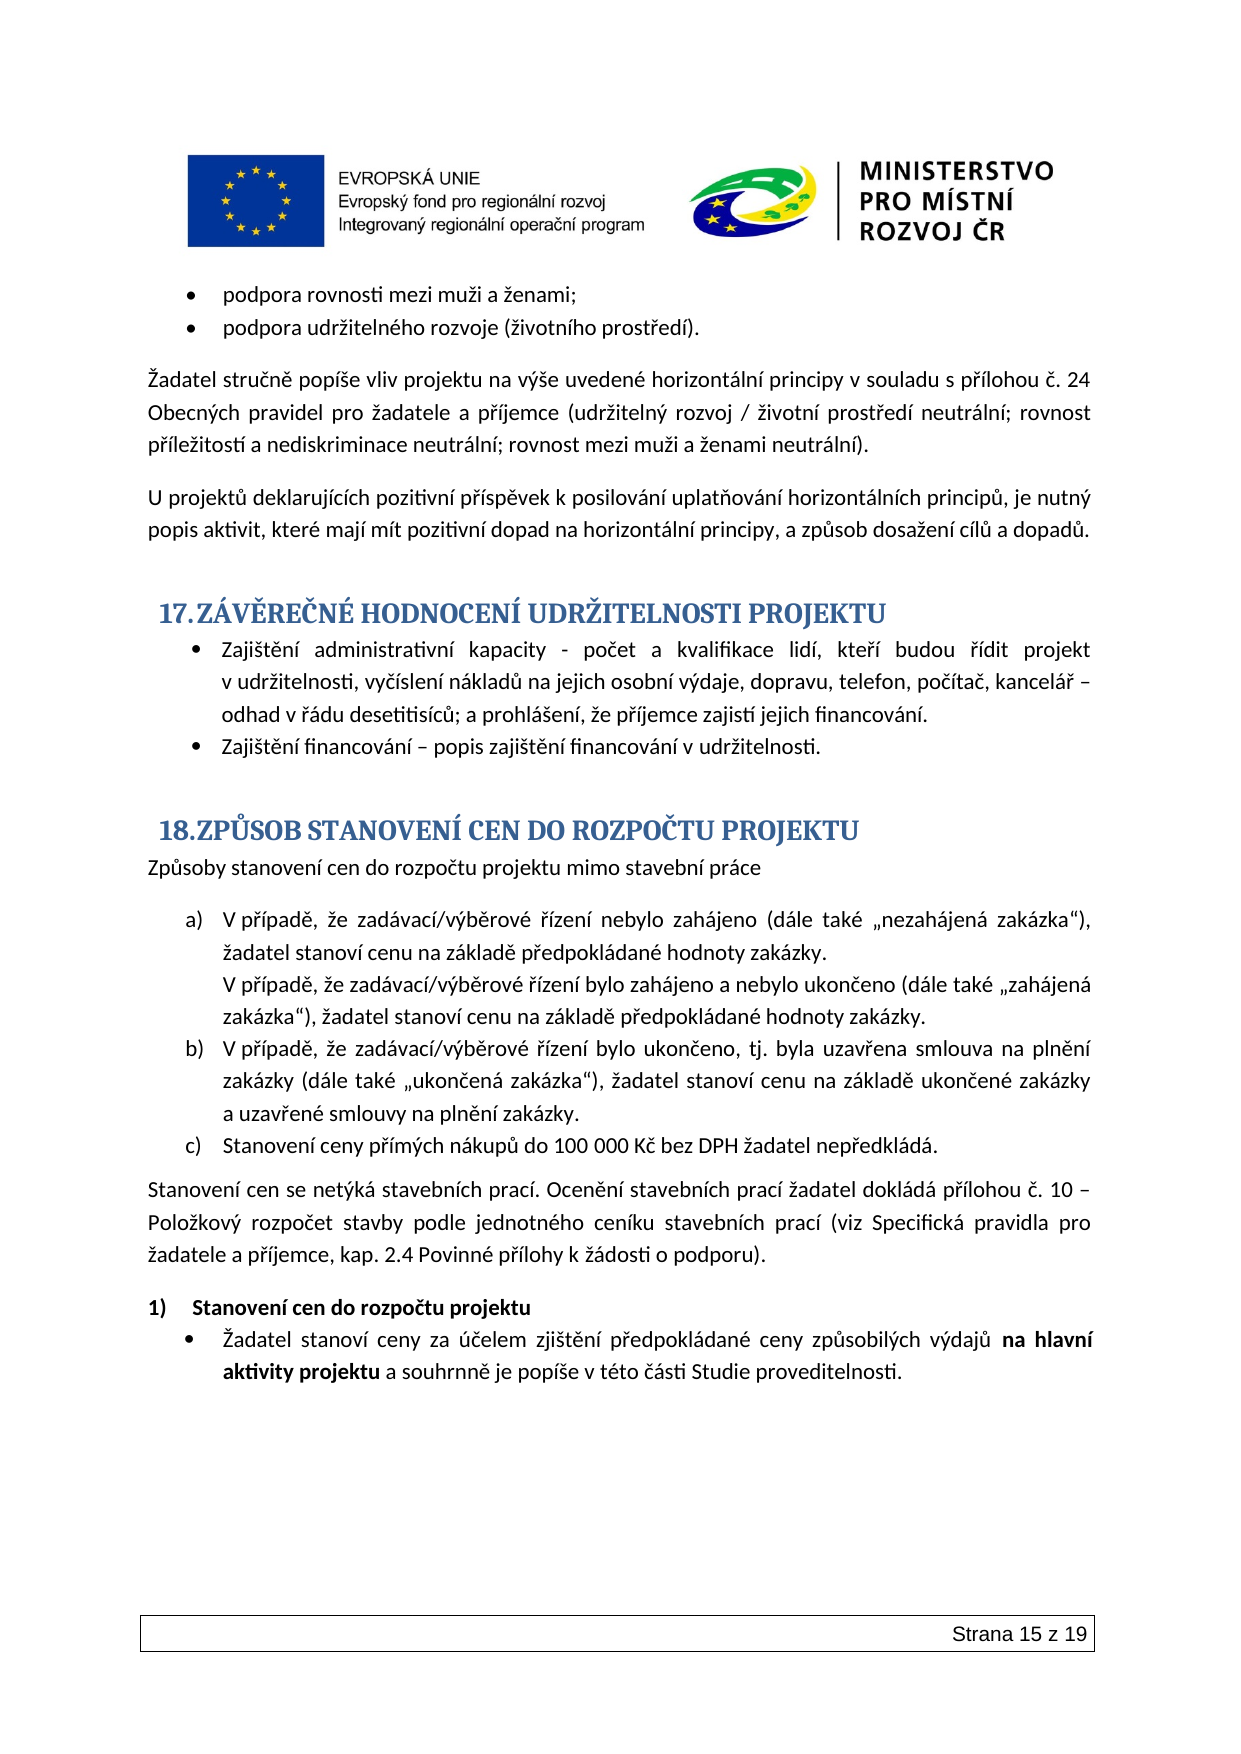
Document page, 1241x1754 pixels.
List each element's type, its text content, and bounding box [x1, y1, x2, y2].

list Zajištění administrativní kapacity - počet a kvalifikace lidí, kteří budou řídit projekt v udržitelnosti, vyčíslení nákladů na jejich osobní výdaje, dopravu, telefon, počítač, kancelář – odhad v řádu desetitisíců; a prohlášení, že příjemce zajistí jejich financování. [192, 635, 1093, 728]
subtitle Závěrečné Hodnocení udržitelnosti projektu [159, 597, 1093, 630]
picture [157, 123, 1083, 277]
list V případě, že zadávací/výběrové řízení bylo ukončeno, tj. byla uzavřena smlouva na plnění zakázky (dále také „ukončená zakázka“), žadatel stanoví cenu na základě ukončené zakázky a uzavřené smlouvy na plnění zakázky. [185, 1034, 1093, 1127]
list Žadatel stanoví ceny za účelem zjištění předpokládané ceny způsobilých výdajů na hlavní aktivity projektu a souhrnně je popíše v této části Studie proveditelnosti. [185, 1325, 1093, 1385]
list podpora udržitelného rozvoje (životního prostředí). [185, 313, 1093, 341]
text Způsoby stanovení cen do rozpočtu projektu mimo stavební práce [148, 853, 1093, 881]
subtitle Způsob stanovení cen do rozpočtu projektu [159, 814, 1093, 848]
list V případě, že zadávací/výběrové řízení nebylo zahájeno (dále také „nezahájená zakázka“), žadatel stanoví cenu na základě předpokládané hodnoty zakázky. [185, 906, 1093, 966]
list Stanovení ceny přímých nákupů do 100 000 Kč bez DPH žadatel nepředkládá. [185, 1131, 1093, 1159]
list Zajištění financování – popis zajištění financování v udržitelnosti. [192, 732, 1093, 760]
text U projektů deklarujících pozitivní příspěvek k posilování uplatňování horizontálních principů, je nutný popis aktivit, které mají mít pozitivní dopad na horizontální principy, a způsob dosažení cílů a dopadů. [148, 483, 1093, 543]
text V případě, že zadávací/výběrové řízení bylo zahájeno a nebylo ukončeno (dále také „zahájená zakázka“), žadatel stanoví cenu na základě předpokládané hodnoty zakázky. [223, 970, 1093, 1030]
text Žadatel stručně popíše vliv projektu na výše uvedené horizontální principy v souladu s přílohou č. 24 Obecných pravidel pro žadatele a příjemce (udržitelný rozvoj / životní prostředí neutrální; rovnost příležitostí a nediskriminace neutrální; rovnost mezi muži a ženami neutrální). [148, 366, 1093, 458]
text Stanovení cen se netýká stavebních prací. Ocenění stavebních prací žadatel dokládá přílohou č. 10 – Položkový rozpočet stavby podle jednotného ceníku stavebních prací (viz Specifická pravidla pro žadatele a příjemce, kap. 2.4 Povinné přílohy k žádosti o podporu). [148, 1176, 1093, 1268]
list Stanovení cen do rozpočtu projektu [148, 1293, 1093, 1321]
